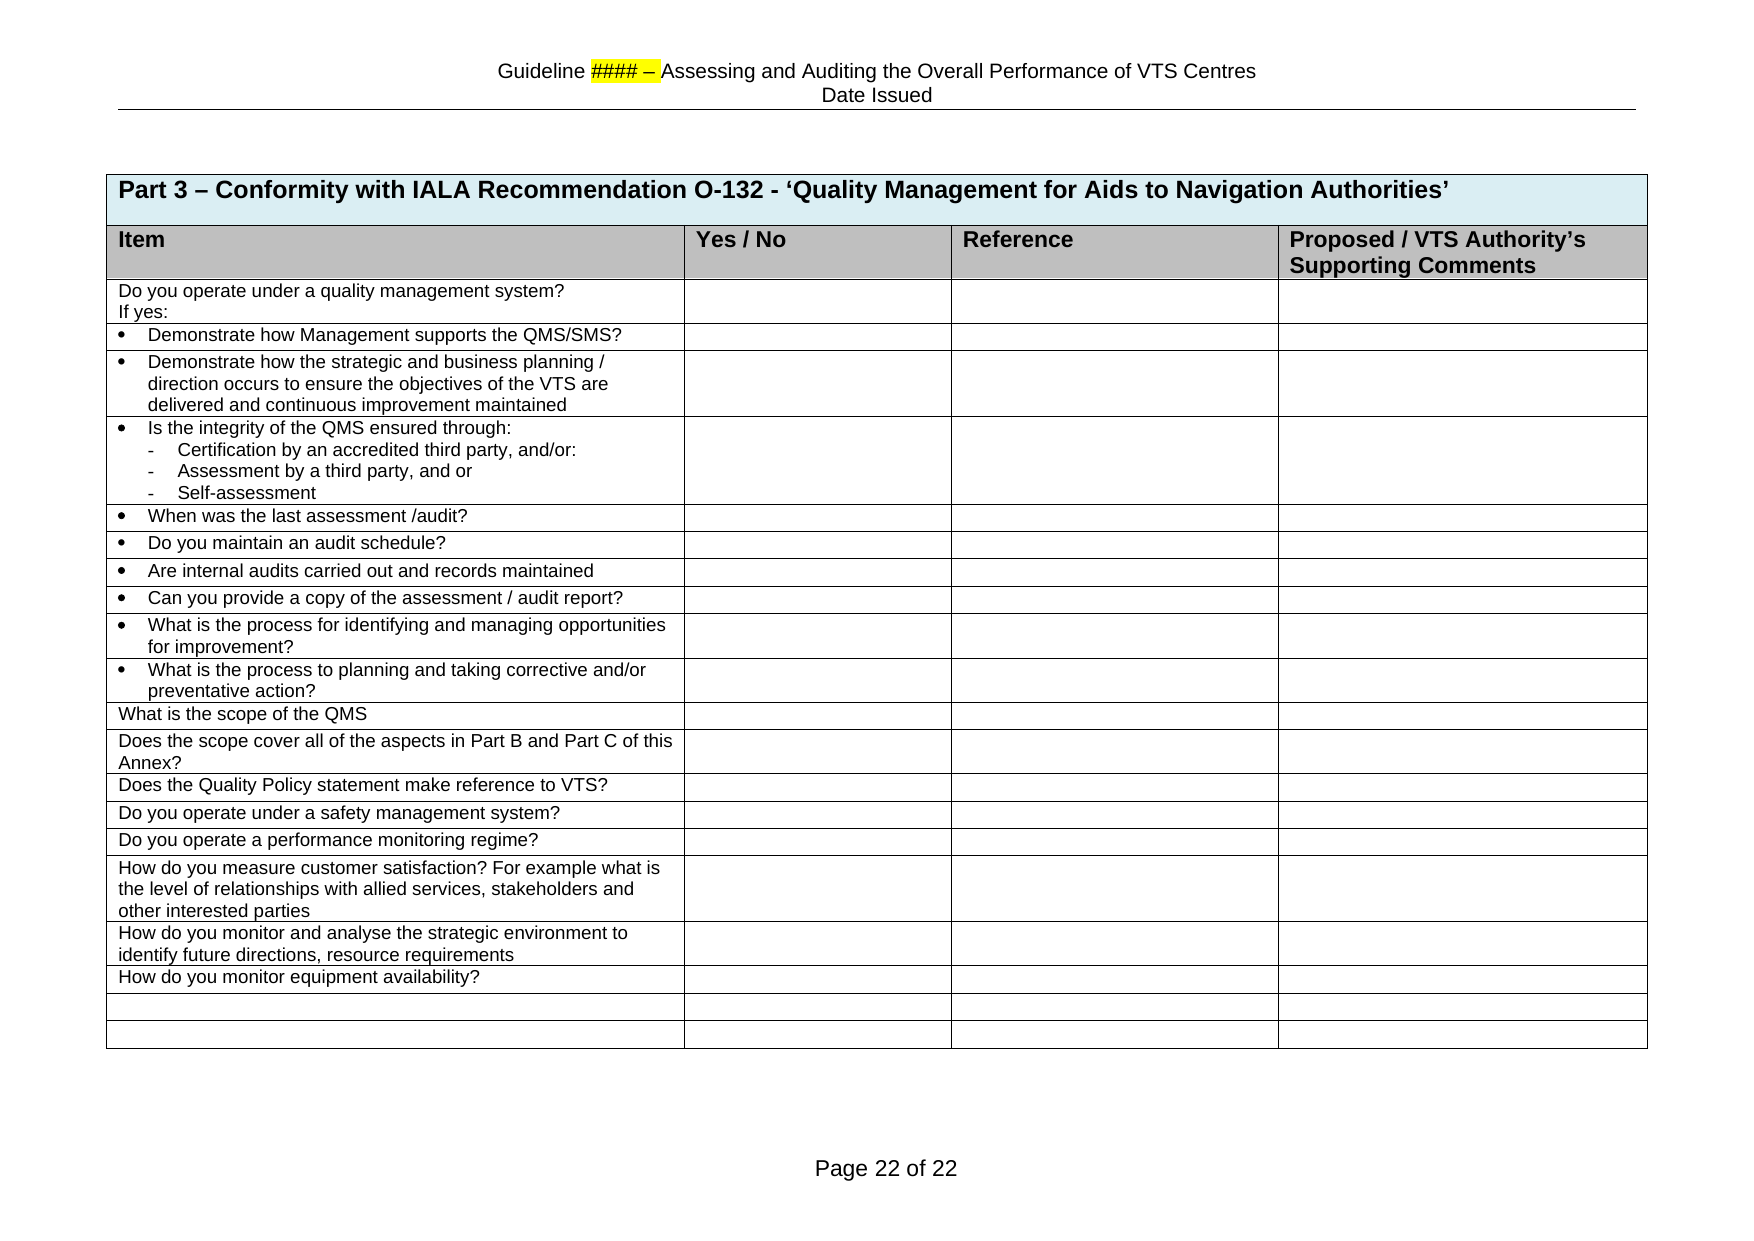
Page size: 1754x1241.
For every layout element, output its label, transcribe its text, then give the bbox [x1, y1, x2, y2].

table_cell [1279, 280, 1647, 323]
table_cell [685, 703, 951, 729]
table_cell [1279, 351, 1647, 416]
table_cell [952, 532, 1278, 558]
table_cell [952, 1021, 1278, 1047]
table_cell [685, 587, 951, 613]
table_cell When was the last assessment /audit? [107, 505, 684, 531]
table_cell Does the Quality Policy statement make reference to VTS? [107, 774, 684, 801]
table_cell [685, 966, 951, 993]
table_cell [685, 505, 951, 531]
table_cell [685, 922, 951, 965]
table_cell Demonstrate how the strategic and business planning / direction occurs to ensure the objectives of the VTS are delivered and continuous improvement maintained [107, 351, 684, 416]
table_cell [952, 856, 1278, 921]
table_cell [1279, 1021, 1647, 1047]
table_cell [952, 730, 1278, 773]
table_cell [107, 994, 684, 1020]
table_cell What is the process to planning and taking corrective and/or preventative action? [107, 659, 684, 702]
table_cell [1279, 922, 1647, 965]
table_cell Demonstrate how Management supports the QMS/SMS? [107, 324, 684, 350]
table_cell [1279, 587, 1647, 613]
table_cell [685, 351, 951, 416]
table_cell Yes / No [685, 226, 951, 278]
table_cell Can you provide a copy of the assessment / audit report? [107, 587, 684, 613]
table_cell [685, 802, 951, 828]
table_cell [1279, 802, 1647, 828]
table_cell [685, 856, 951, 921]
table_cell [685, 280, 951, 323]
table_cell [685, 774, 951, 801]
table_cell Proposed / VTS Authority’s Supporting Comments [1279, 226, 1647, 278]
table_cell [952, 802, 1278, 828]
table_cell [1279, 829, 1647, 855]
table_cell [1279, 417, 1647, 503]
table_cell [1279, 324, 1647, 350]
table_cell [685, 614, 951, 657]
table_cell What is the process for identifying and managing opportunities for improvement? [107, 614, 684, 657]
table_cell [952, 994, 1278, 1020]
table_cell [952, 505, 1278, 531]
table_cell [685, 324, 951, 350]
table_cell [1279, 994, 1647, 1020]
table_cell [1279, 532, 1647, 558]
table_cell [952, 614, 1278, 657]
table_cell Do you maintain an audit schedule? [107, 532, 684, 558]
table_cell Do you operate a performance monitoring regime? [107, 829, 684, 855]
table_cell Does the scope cover all of the aspects in Part B and Part C of this Annex? [107, 730, 684, 773]
table_cell [952, 559, 1278, 586]
table_cell [952, 829, 1278, 855]
table_cell [1279, 703, 1647, 729]
table_cell [1279, 505, 1647, 531]
table_cell [1279, 730, 1647, 773]
table_cell Do you operate under a quality management system? If yes: [107, 280, 684, 323]
table_cell Reference [952, 226, 1278, 278]
table_cell [1279, 614, 1647, 657]
table_cell [685, 829, 951, 855]
table_cell Do you operate under a safety management system? [107, 802, 684, 828]
table_cell [1279, 966, 1647, 993]
table_cell Item [107, 226, 684, 278]
table_cell [952, 659, 1278, 702]
table_cell Are internal audits carried out and records maintained [107, 559, 684, 586]
table_cell [952, 417, 1278, 503]
table_cell [952, 922, 1278, 965]
table_cell [107, 1021, 684, 1047]
table_cell [952, 324, 1278, 350]
table_cell [952, 703, 1278, 729]
table_cell [685, 417, 951, 503]
table_cell How do you measure customer satisfaction? For example what is the level of relationships with allied services, stakeholders and other interested parties [107, 856, 684, 921]
table_cell [685, 532, 951, 558]
table_cell How do you monitor equipment availability? [107, 966, 684, 993]
table_cell [952, 587, 1278, 613]
table_cell [1279, 774, 1647, 801]
table_cell [952, 280, 1278, 323]
table_cell [685, 659, 951, 702]
table_cell [1279, 559, 1647, 586]
table_cell [685, 730, 951, 773]
table_cell How do you monitor and analyse the strategic environment to identify future directions, resource requirements [107, 922, 684, 965]
table_cell [685, 994, 951, 1020]
table_cell Is the integrity of the QMS ensured through: Certification by an accredited third party, and/or: Assessment by a third party, and or Self-assessment [107, 417, 684, 503]
table_cell [1279, 856, 1647, 921]
table_cell [1279, 659, 1647, 702]
table_cell [685, 1021, 951, 1047]
table_cell [952, 774, 1278, 801]
table_cell [952, 351, 1278, 416]
table_header Part 3 – Conformity with IALA Recommendation O-132 - ‘Quality Management for Aids to Navigation Authorities’ [107, 175, 1647, 225]
table_cell [952, 966, 1278, 993]
table_cell What is the scope of the QMS [107, 703, 684, 729]
table_cell [685, 559, 951, 586]
